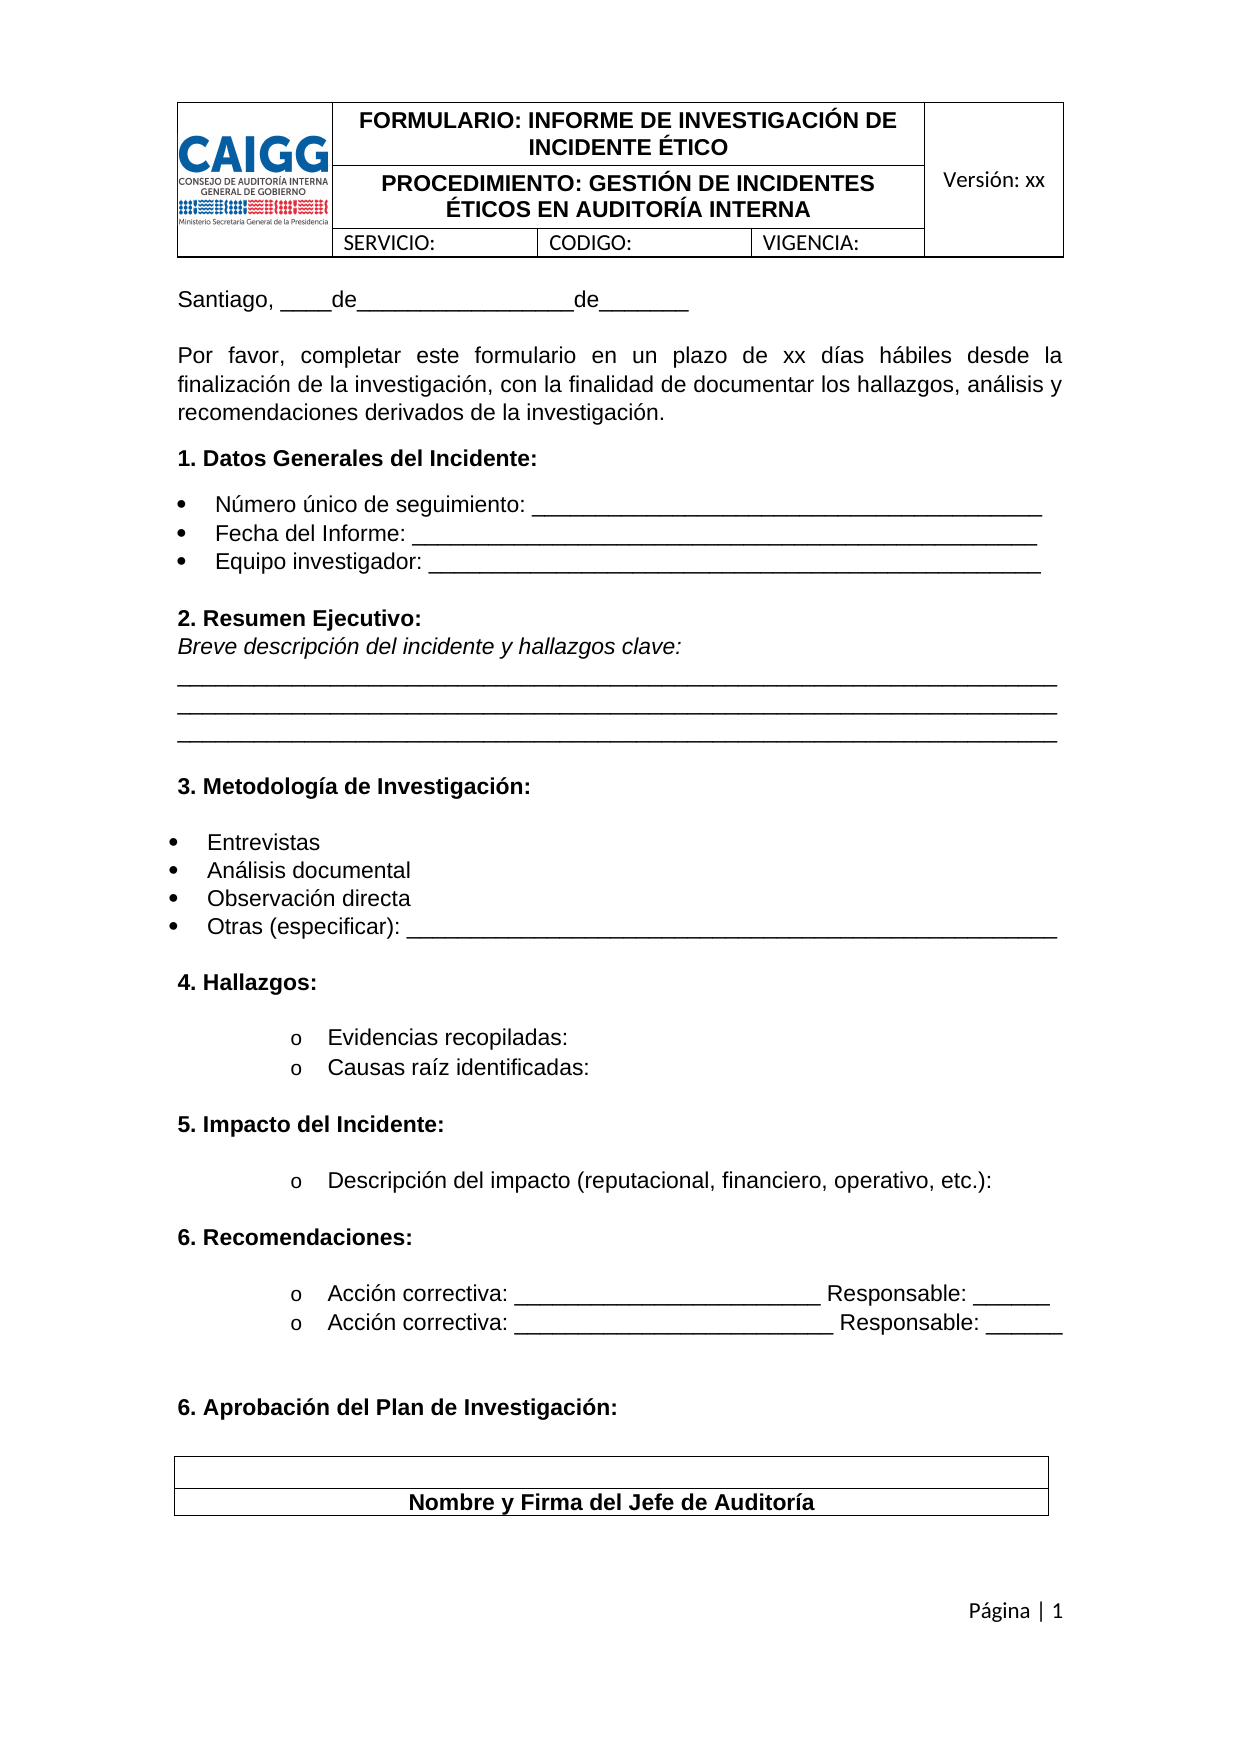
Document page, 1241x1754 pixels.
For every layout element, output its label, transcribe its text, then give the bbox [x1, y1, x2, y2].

text 6. Aprobación del Plan de Investigación: [177, 1394, 1063, 1420]
text Breve descripción del incidente y hallazgos clave: [177, 633, 1063, 659]
list Causas raíz identificadas: [290, 1054, 1063, 1081]
list Acción correctiva: _________________________ Responsable: ______ [290, 1309, 1063, 1337]
text 6. Recomendaciones: [177, 1224, 1063, 1250]
text 3. Metodología de Investigación: [177, 773, 1063, 799]
list Número único de seguimiento: ________________________________________ [177, 491, 1063, 518]
list Otras (especificar): ___________________________________________________ [169, 913, 1063, 939]
list Acción correctiva: ________________________ Responsable: ______ [290, 1280, 1063, 1307]
list Entrevistas [169, 829, 1063, 855]
list Análisis documental [169, 857, 1063, 883]
table_cell Nombre y Firma del Jefe de Auditoría [175, 1489, 1048, 1515]
table_header [175, 1457, 1048, 1488]
text 1. Datos Generales del Incidente: [177, 445, 1063, 472]
picture [177, 134, 330, 226]
text Santiago, ____de_________________de_______ [177, 286, 1063, 312]
text 2. Resumen Ejecutivo: [177, 605, 1063, 631]
text 5. Impacto del Incidente: [177, 1111, 1063, 1137]
list Observación directa [169, 885, 1063, 911]
list Equipo investigador: ________________________________________________ [177, 548, 1063, 574]
list Evidencias recopiladas: [290, 1024, 1063, 1052]
text _______________________________________________________________________________________________________________________________________________________________________________________________________________ [177, 661, 1063, 743]
list Descripción del impacto (reputacional, financiero, operativo, etc.): [290, 1167, 1063, 1194]
text 4. Hallazgos: [177, 968, 1063, 995]
list Fecha del Informe: _________________________________________________ [177, 520, 1063, 546]
text Por favor, completar este formulario en un plazo de xx días hábiles desde la finalización de la investigación, con la finalidad de documentar los hallazgos, análisis y recomendaciones derivados de la investigación. [177, 342, 1063, 426]
